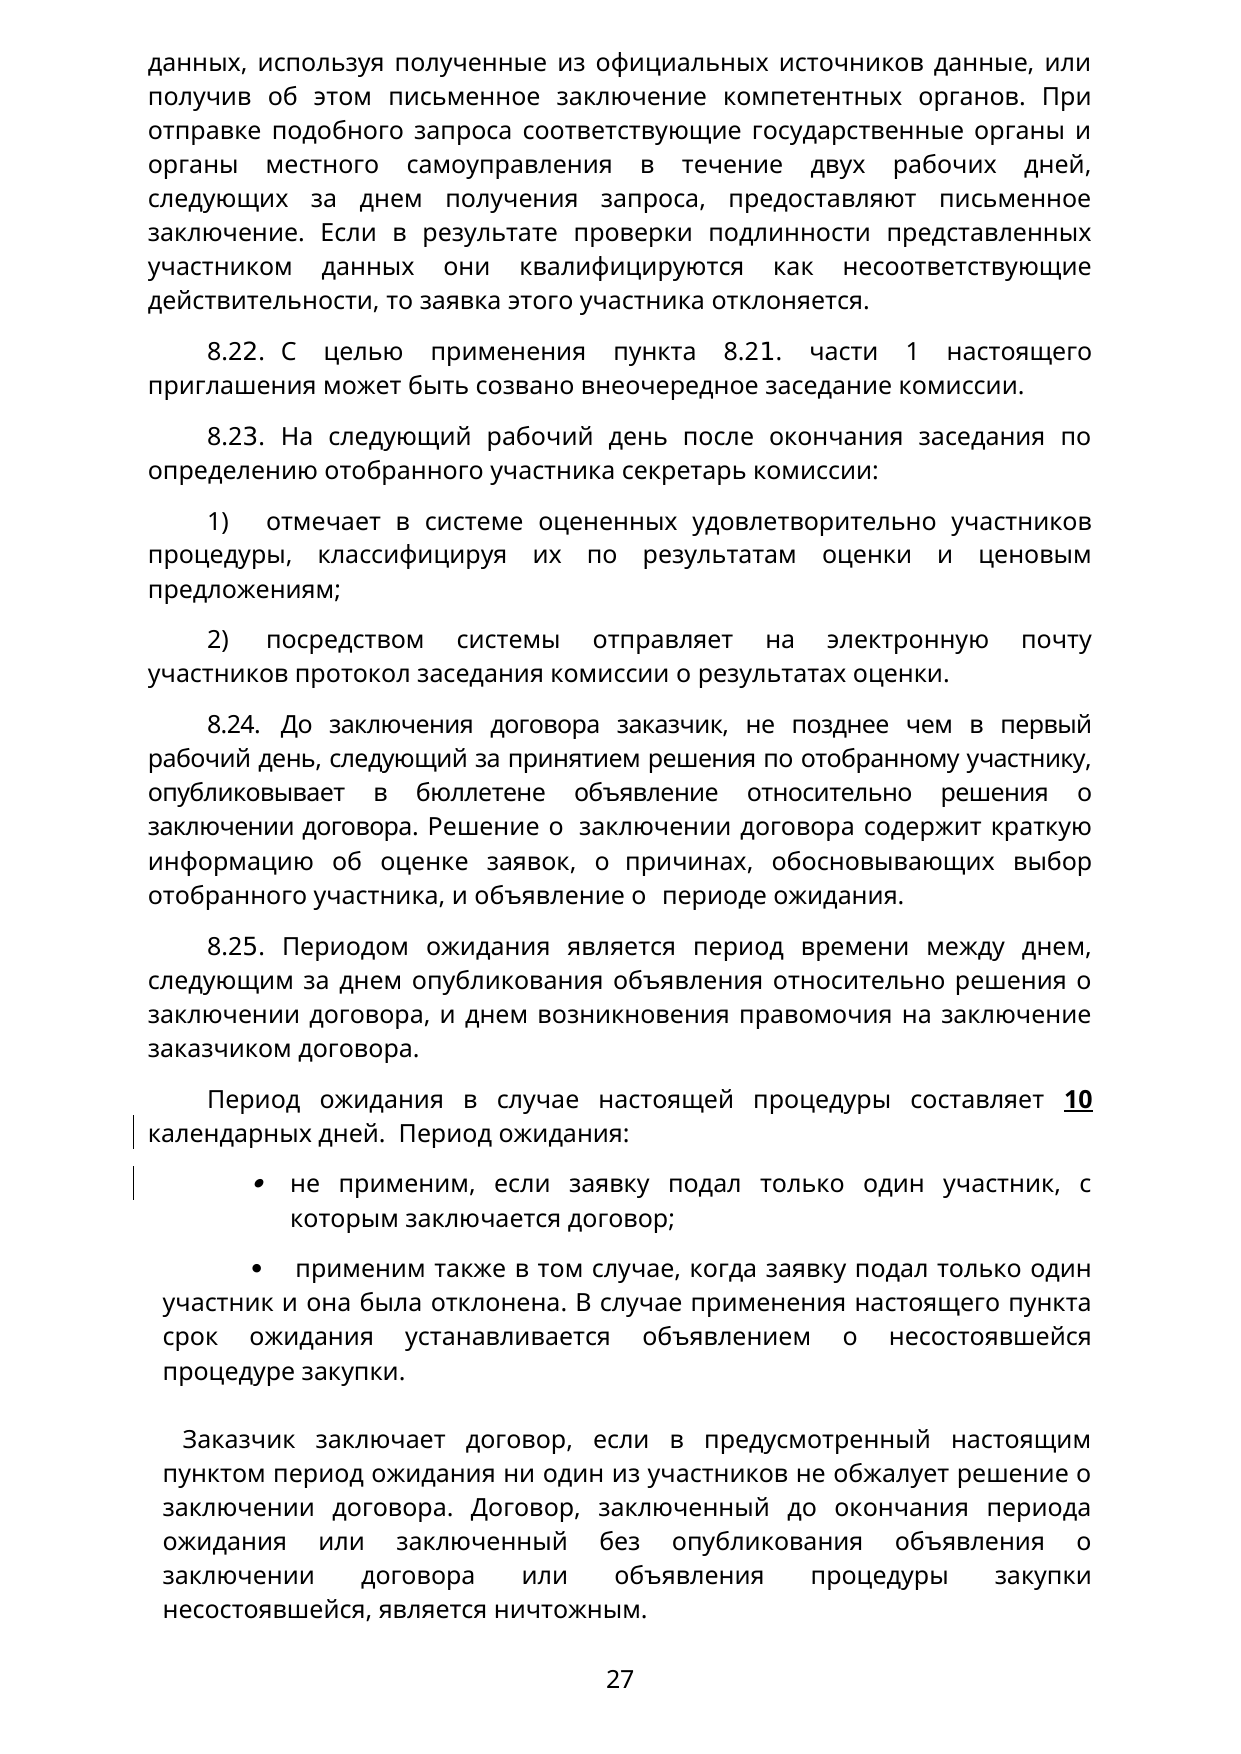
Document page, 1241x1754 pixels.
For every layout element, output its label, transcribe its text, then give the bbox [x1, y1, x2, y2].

text 2) посредством системы отправляет на электронную почту участников протокол заседания комиссии о результатах оценки. [148, 622, 1092, 690]
text 8.24. До заключения договора заказчик, не позднее чем в первый рабочий день, следующий за принятием решения по отобранному участнику, опубликовывает в бюллетене объявление относительно решения о заключении договора. Решение о заключении договора содержит краткую информацию об оценке заявок, о причинах, обосновывающих выбор отобранного участника, и объявление о периоде ожидания. [148, 707, 1092, 912]
text 8.23. На следующий рабочий день после окончания заседания по определению отобранного участника секретарь комиссии: [148, 418, 1092, 486]
text 8.22. С целью применения пункта 8.21. части 1 настоящего приглашения может быть созвано внеочередное заседание комиссии. [148, 333, 1092, 402]
text 8.25. Периодом ожидания является период времени между днем, следующим за днем опубликования объявления относительно решения о заключении договора, и днем возникновения правомочия на заключение заказчиком договора. [148, 928, 1092, 1065]
text Заказчик заключает договор, если в предусмотренный настоящим пунктом период ожидания ни один из участников не обжалует решение о заключении договора. Договор, заключенный до окончания периода ожидания или заключенный без опубликования объявления о заключении договора или объявления процедуры закупки несостоявшейся, является ничтожным. [162, 1421, 1092, 1626]
text 1) отмечает в системе оцененных удовлетворительно участников процедуры, классифицируя их по результатам оценки и ценовым предложениям; [148, 503, 1092, 605]
text Период ожидания в случае настоящей процедуры составляет 10 календарных дней. Период ожидания: [148, 1081, 1092, 1149]
list применим также в том случае, когда заявку подал только один участник и она была отклонена. В случае применения настоящего пункта срок ожидания устанавливается объявлением о несостоявшейся процедуре закупки. [162, 1251, 1092, 1387]
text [148, 44, 1092, 317]
list не применим, если заявку подал только один участник, с которым заключается договор; [252, 1166, 1092, 1234]
